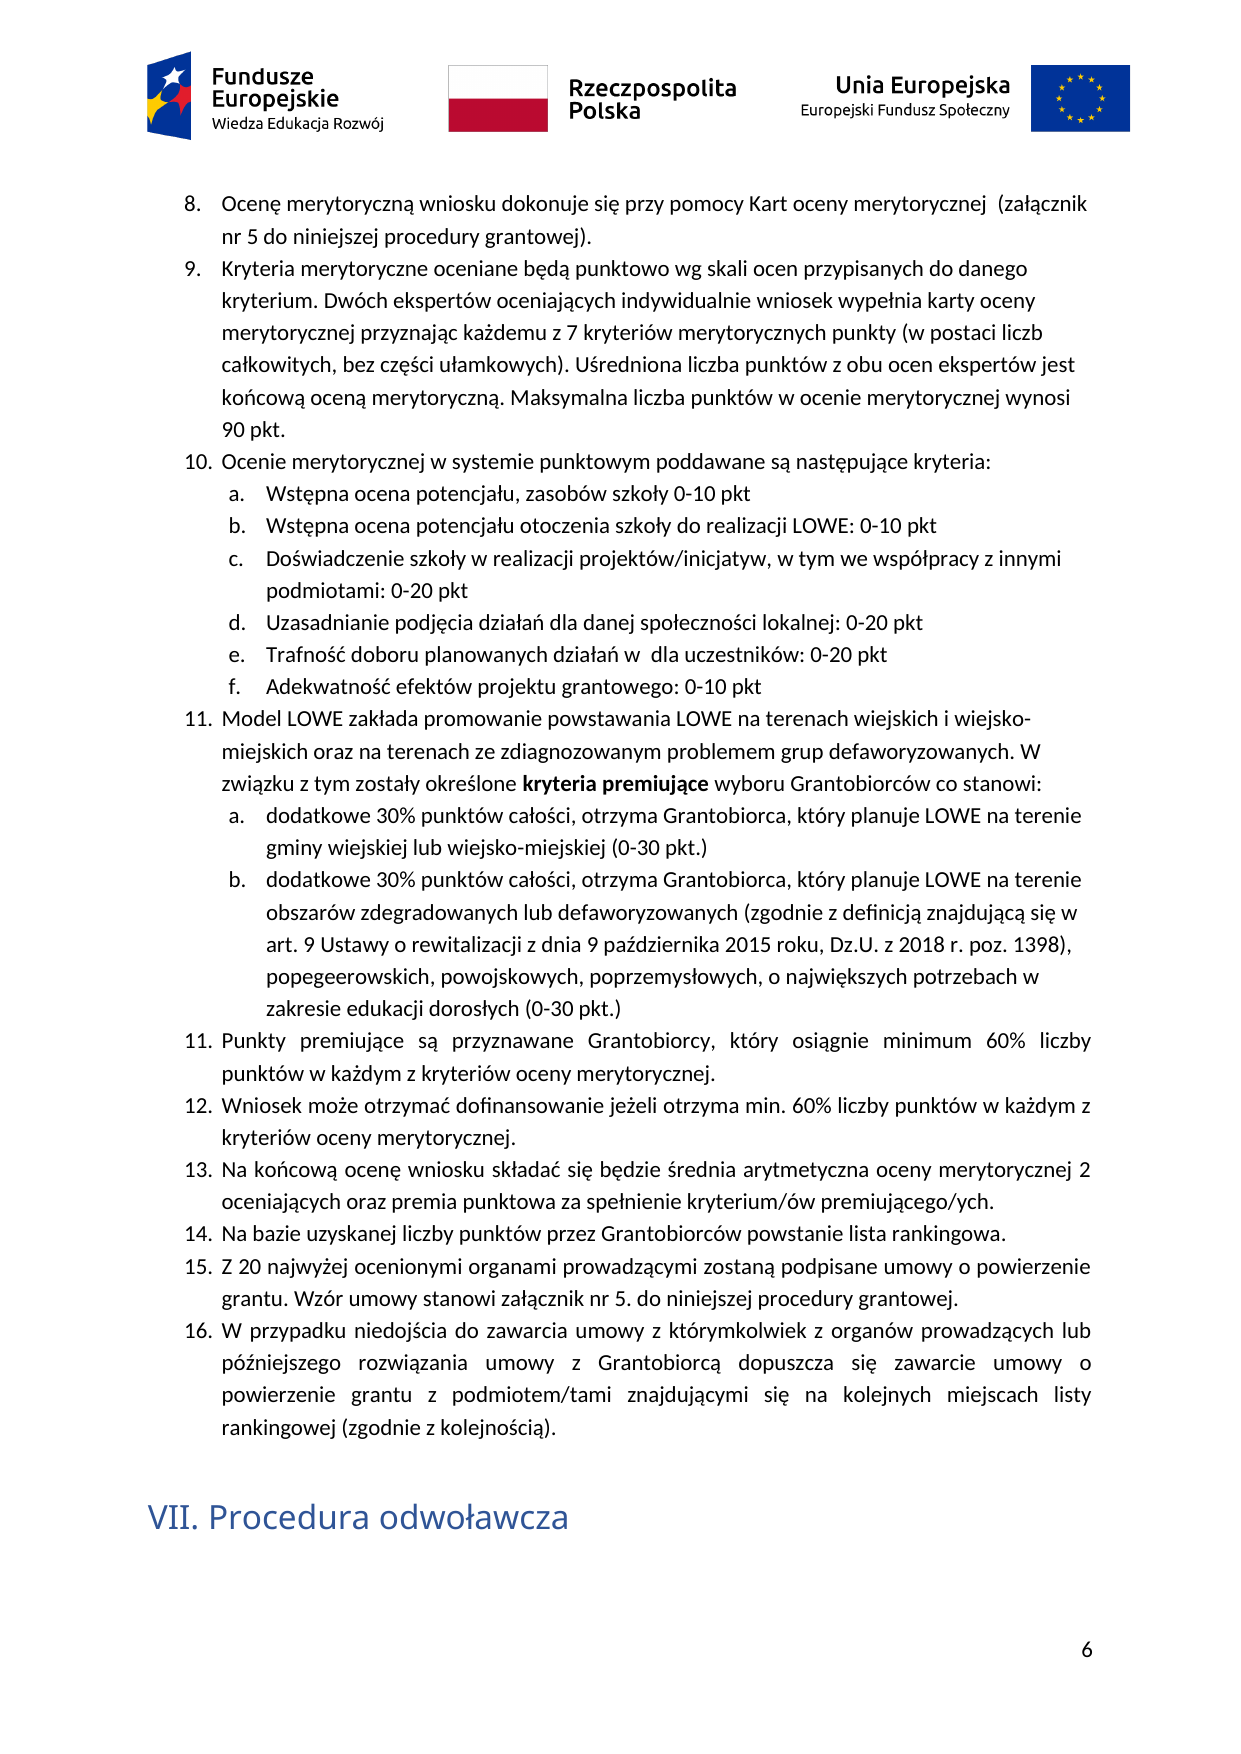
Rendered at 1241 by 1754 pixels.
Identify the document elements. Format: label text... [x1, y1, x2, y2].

list Punkty premiujące są przyznawane Grantobiorcy, który osiągnie minimum 60% liczby punktów w każdym z kryteriów oceny merytorycznej. [184, 1026, 1093, 1087]
list Na końcową ocenę wniosku składać się będzie średnia arytmetyczna oceny merytorycznej 2 oceniających oraz premia punktowa za spełnienie kryterium/ów premiującego/ych. [184, 1155, 1093, 1215]
list Trafność doboru planowanych działań w dla uczestników: 0-20 pkt [228, 640, 1093, 668]
list Wstępna ocena potencjału otoczenia szkoły do realizacji LOWE: 0-10 pkt [228, 511, 1093, 539]
list Adekwatność efektów projektu grantowego: 0-10 pkt [228, 672, 1093, 700]
picture [125, 29, 1152, 162]
list dodatkowe 30% punktów całości, otrzyma Grantobiorca, który planuje LOWE na terenie obszarów zdegradowanych lub defaworyzowanych (zgodnie z definicją znajdującą się w art. 9 Ustawy o rewitalizacji z dnia 9 października 2015 roku, Dz.U. z 2018 r. poz. 1398), popegeerowskich, powojskowych, poprzemysłowych, o największych potrzebach w zakresie edukacji dorosłych (0-30 pkt.) [228, 866, 1093, 1022]
list Doświadczenie szkoły w realizacji projektów/inicjatyw, w tym we współpracy z innymi podmiotami: 0-20 pkt [228, 544, 1093, 604]
list dodatkowe 30% punktów całości, otrzyma Grantobiorca, który planuje LOWE na terenie gminy wiejskiej lub wiejsko-miejskiej (0-30 pkt.) [228, 801, 1093, 861]
list Wstępna ocena potencjału, zasobów szkoły 0-10 pkt [228, 479, 1093, 507]
list Na bazie uzyskanej liczby punktów przez Grantobiorców powstanie lista rankingowa. [184, 1219, 1093, 1248]
list Kryteria merytoryczne oceniane będą punktowo wg skali ocen przypisanych do danego kryterium. Dwóch ekspertów oceniających indywidualnie wniosek wypełnia karty oceny merytorycznej przyznając każdemu z 7 kryteriów merytorycznych punkty (w postaci liczb całkowitych, bez części ułamkowych). Uśredniona liczba punktów z obu ocen ekspertów jest końcową oceną merytoryczną. Maksymalna liczba punktów w ocenie merytorycznej wynosi 90 pkt. [184, 254, 1093, 443]
text VII. Procedura odwoławcza [148, 1494, 1093, 1539]
list Model LOWE zakłada promowanie powstawania LOWE na terenach wiejskich i wiejsko-miejskich oraz na terenach ze zdiagnozowanym problemem grup defaworyzowanych. W związku z tym zostały określone kryteria premiujące wyboru Grantobiorców co stanowi: [184, 704, 1093, 797]
list Ocenie merytorycznej w systemie punktowym poddawane są następujące kryteria: [184, 447, 1093, 475]
list Uzasadnianie podjęcia działań dla danej społeczności lokalnej: 0-20 pkt [228, 608, 1093, 636]
list Z 20 najwyżej ocenionymi organami prowadzącymi zostaną podpisane umowy o powierzenie grantu. Wzór umowy stanowi załącznik nr 5. do niniejszej procedury grantowej. [184, 1252, 1093, 1312]
list W przypadku niedojścia do zawarcia umowy z którymkolwiek z organów prowadzących lub późniejszego rozwiązania umowy z Grantobiorcą dopuszcza się zawarcie umowy o powierzenie grantu z podmiotem/tami znajdującymi się na kolejnych miejscach listy rankingowej (zgodnie z kolejnością). [184, 1316, 1093, 1441]
list Ocenę merytoryczną wniosku dokonuje się przy pomocy Kart oceny merytorycznej (załącznik nr 5 do niniejszej procedury grantowej). [184, 189, 1093, 250]
list Wniosek może otrzymać dofinansowanie jeżeli otrzyma min. 60% liczby punktów w każdym z kryteriów oceny merytorycznej. [184, 1091, 1093, 1151]
